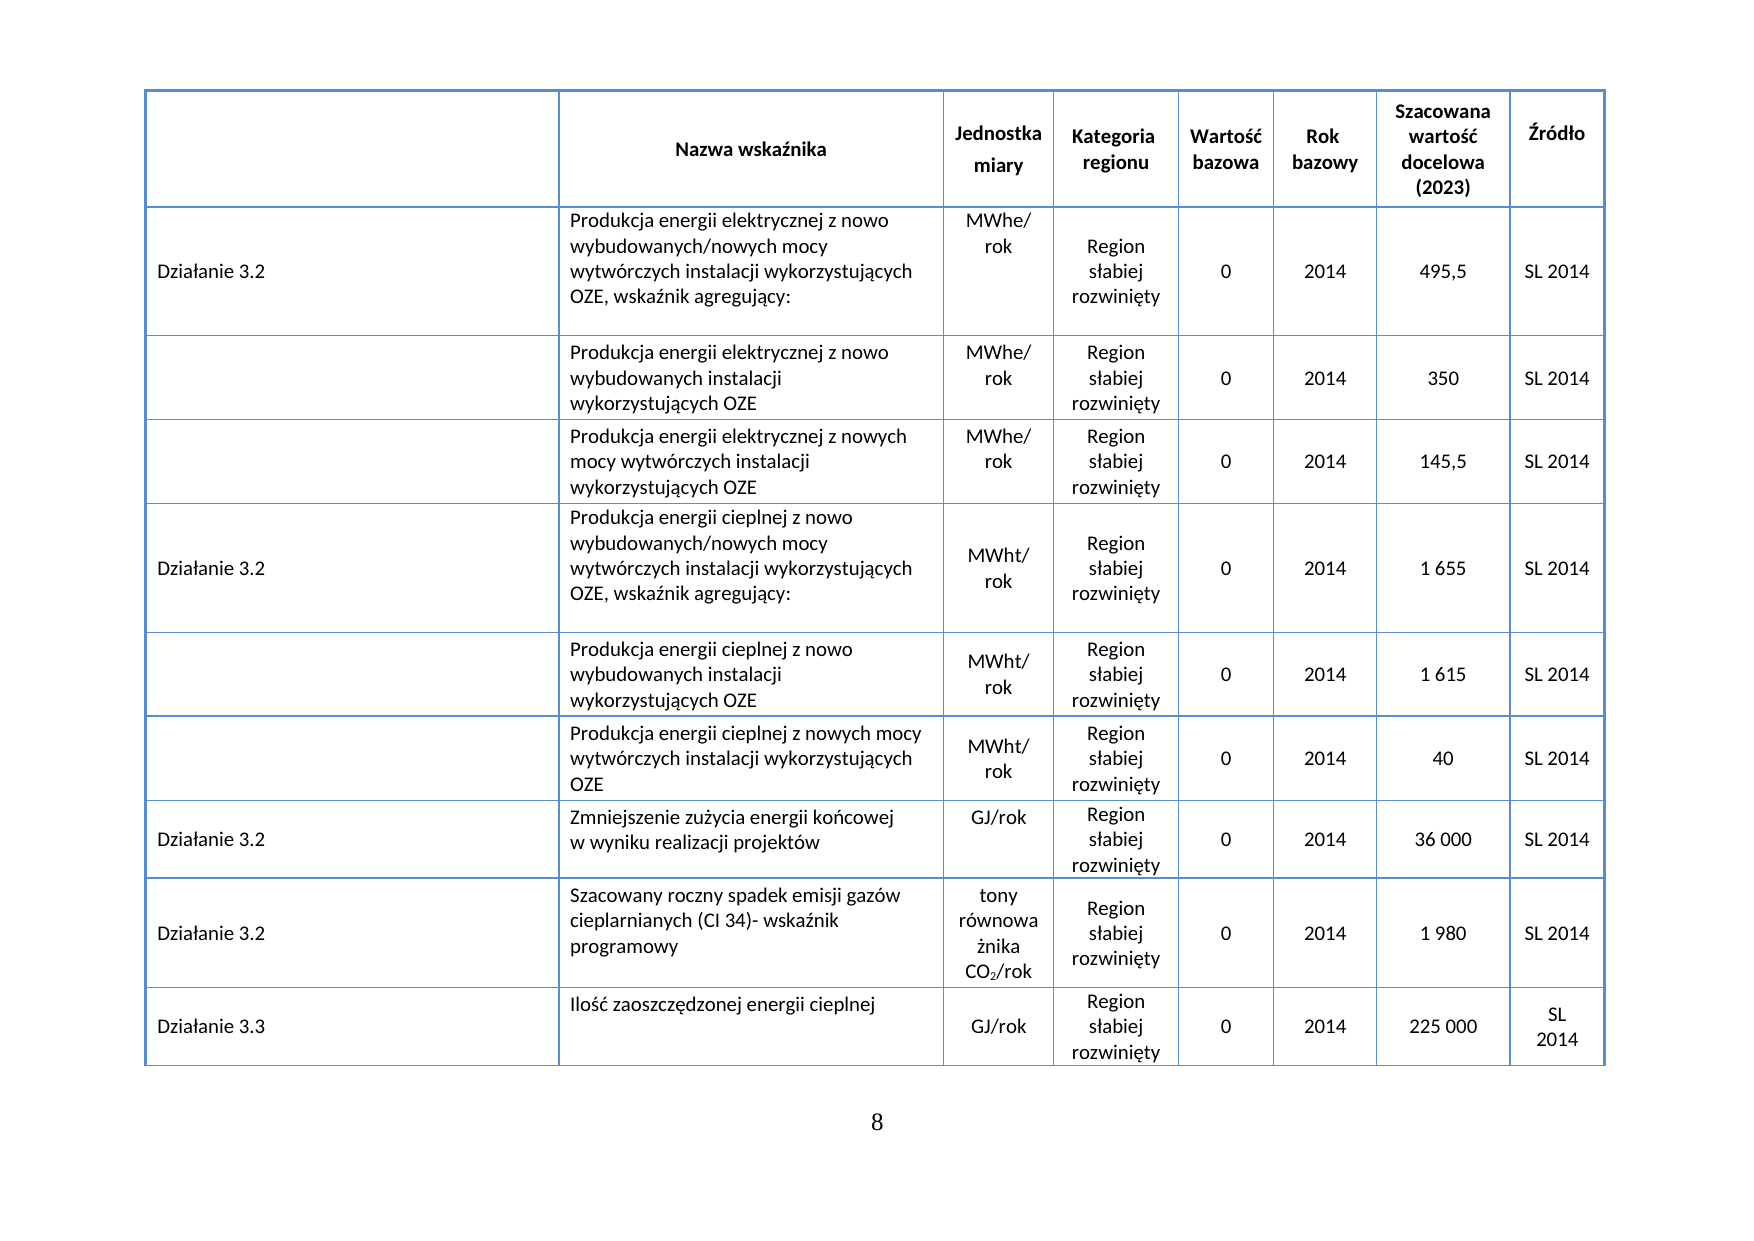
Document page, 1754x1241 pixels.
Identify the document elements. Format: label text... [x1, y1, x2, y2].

table_cell 2014 [1274, 879, 1376, 987]
table_cell [147, 633, 558, 715]
table_cell Działanie 3.2 [147, 504, 558, 631]
table_cell 0 [1179, 420, 1273, 503]
table_cell SL 2014 [1511, 879, 1603, 987]
table_header [147, 92, 558, 206]
table_cell SL 2014 [1511, 717, 1603, 799]
table_cell [147, 420, 558, 503]
table_header Nazwa wskaźnika [560, 92, 943, 206]
table_cell Region słabiej rozwinięty [1054, 633, 1178, 715]
table_cell 145,5 [1377, 420, 1509, 503]
table_cell Region słabiej rozwinięty [1054, 801, 1178, 877]
table_header Rok bazowy [1274, 92, 1376, 206]
table_cell Region słabiej rozwinięty [1054, 420, 1178, 503]
table_cell Działanie 3.2 [147, 879, 558, 987]
table_cell Zmniejszenie zużycia energii końcowej w wyniku realizacji projektów [560, 801, 943, 877]
table_cell 2014 [1274, 988, 1376, 1064]
table_cell 1 615 [1377, 633, 1509, 715]
table_cell 0 [1179, 208, 1273, 334]
table_cell SL 2014 [1511, 801, 1603, 877]
table_cell tony równoważnika CO2/rok [944, 879, 1053, 987]
table_cell MWht/rok [944, 633, 1053, 715]
table_cell 495,5 [1377, 208, 1509, 334]
table_cell 2014 [1274, 208, 1376, 334]
table_header Kategoria regionu [1054, 92, 1178, 206]
table_cell 0 [1179, 336, 1273, 419]
table_cell [147, 717, 558, 799]
table_cell 350 [1377, 336, 1509, 419]
table_cell MWhe/rok [944, 336, 1053, 419]
table_cell GJ/rok [944, 801, 1053, 877]
table_cell [147, 336, 558, 419]
table_cell 0 [1179, 717, 1273, 799]
table_cell Region słabiej rozwinięty [1054, 988, 1178, 1064]
table_cell 2014 [1274, 717, 1376, 799]
table_cell 0 [1179, 633, 1273, 715]
table_cell 2014 [1274, 633, 1376, 715]
table_cell Produkcja energii cieplnej z nowo wybudowanych instalacji wykorzystujących OZE [560, 633, 943, 715]
table_cell 2014 [1274, 801, 1376, 877]
table_header Wartość bazowa [1179, 92, 1273, 206]
table_cell MWhe/rok [944, 420, 1053, 503]
table_cell SL 2014 [1511, 988, 1603, 1064]
table_cell Działanie 3.2 [147, 801, 558, 877]
table_cell MWht/rok [944, 504, 1053, 631]
table_header Źródło [1511, 92, 1603, 206]
table_cell Ilość zaoszczędzonej energii cieplnej [560, 988, 943, 1064]
table_cell Działanie 3.2 [147, 208, 558, 334]
table_cell 0 [1179, 879, 1273, 987]
table_cell Region słabiej rozwinięty [1054, 504, 1178, 631]
table_cell Działanie 3.3 [147, 988, 558, 1064]
table_cell GJ/rok [944, 988, 1053, 1064]
table_cell 2014 [1274, 336, 1376, 419]
table_cell Produkcja energii elektrycznej z nowych mocy wytwórczych instalacji wykorzystujących OZE [560, 420, 943, 503]
table_cell 225 000 [1377, 988, 1509, 1064]
table_header Szacowana wartość docelowa (2023) [1377, 92, 1509, 206]
table_cell Produkcja energii cieplnej z nowo wybudowanych/nowych mocy wytwórczych instalacji wykorzystujących OZE, wskaźnik agregujący: [560, 504, 943, 631]
table_cell Produkcja energii elektrycznej z nowo wybudowanych/nowych mocy wytwórczych instalacji wykorzystujących OZE, wskaźnik agregujący: [560, 208, 943, 334]
table_header Jednostka miary [944, 92, 1053, 206]
table_cell 2014 [1274, 420, 1376, 503]
table_cell Szacowany roczny spadek emisji gazów cieplarnianych (CI 34)- wskaźnik programowy [560, 879, 943, 987]
table_cell 1 980 [1377, 879, 1509, 987]
table_cell Region słabiej rozwinięty [1054, 336, 1178, 419]
table_cell MWhe/rok [944, 208, 1053, 334]
table_cell SL 2014 [1511, 208, 1603, 334]
table_cell MWht/rok [944, 717, 1053, 799]
table_cell 0 [1179, 801, 1273, 877]
table_cell SL 2014 [1511, 633, 1603, 715]
table_cell SL 2014 [1511, 504, 1603, 631]
table_cell Region słabiej rozwinięty [1054, 717, 1178, 799]
table_cell 2014 [1274, 504, 1376, 631]
table_cell SL 2014 [1511, 420, 1603, 503]
table_cell Produkcja energii elektrycznej z nowo wybudowanych instalacji wykorzystujących OZE [560, 336, 943, 419]
table_cell 1 655 [1377, 504, 1509, 631]
table_cell Region słabiej rozwinięty [1054, 879, 1178, 987]
table_cell Region słabiej rozwinięty [1054, 208, 1178, 334]
table_cell 36 000 [1377, 801, 1509, 877]
table_cell Produkcja energii cieplnej z nowych mocy wytwórczych instalacji wykorzystujących OZE [560, 717, 943, 799]
table_cell 40 [1377, 717, 1509, 799]
table_cell 0 [1179, 988, 1273, 1064]
table_cell SL 2014 [1511, 336, 1603, 419]
table_cell 0 [1179, 504, 1273, 631]
